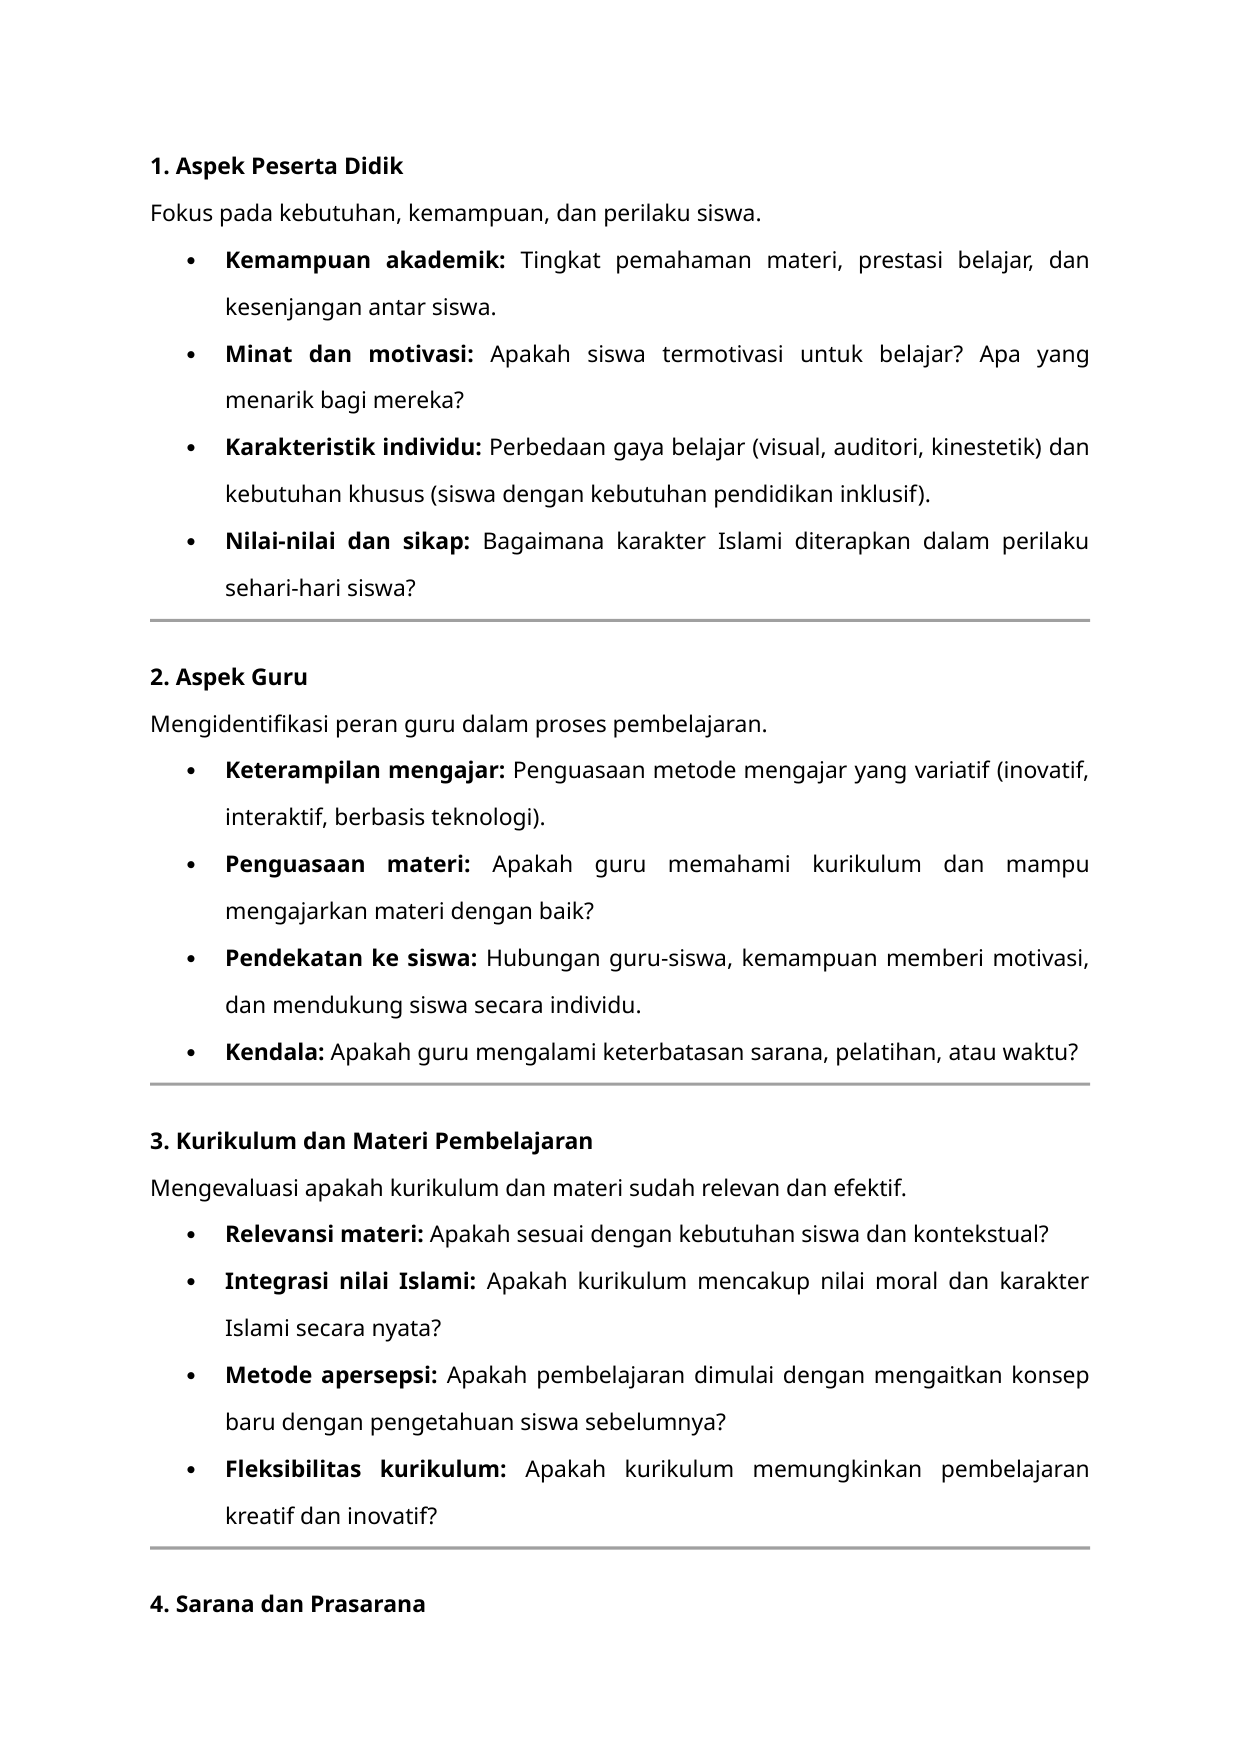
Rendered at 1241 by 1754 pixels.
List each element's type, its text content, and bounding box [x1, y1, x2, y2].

text Fokus pada kebutuhan, kemampuan, dan perilaku siswa. [150, 197, 1090, 228]
list Penguasaan materi: Apakah guru memahami kurikulum dan mampu mengajarkan materi dengan baik? [187, 848, 1090, 926]
list Nilai-nilai dan sikap: Bagaimana karakter Islami diterapkan dalam perilaku sehari-hari siswa? [187, 525, 1090, 603]
list Relevansi materi: Apakah sesuai dengan kebutuhan siswa dan kontekstual? [187, 1218, 1090, 1249]
list Karakteristik individu: Perbedaan gaya belajar (visual, auditori, kinestetik) dan kebutuhan khusus (siswa dengan kebutuhan pendidikan inklusif). [187, 431, 1090, 509]
text 2. Aspek Guru [150, 661, 1090, 692]
list Kendala: Apakah guru mengalami keterbatasan sarana, pelatihan, atau waktu? [187, 1036, 1090, 1067]
list Metode apersepsi: Apakah pembelajaran dimulai dengan mengaitkan konsep baru dengan pengetahuan siswa sebelumnya? [187, 1359, 1090, 1437]
text Mengevaluasi apakah kurikulum dan materi sudah relevan dan efektif. [150, 1171, 1090, 1203]
list Pendekatan ke siswa: Hubungan guru-siswa, kemampuan memberi motivasi, dan mendukung siswa secara individu. [187, 942, 1090, 1020]
list Fleksibilitas kurikulum: Apakah kurikulum memungkinkan pembelajaran kreatif dan inovatif? [187, 1453, 1090, 1531]
text 3. Kurikulum dan Materi Pembelajaran [150, 1124, 1090, 1156]
list Keterampilan mengajar: Penguasaan metode mengajar yang variatif (inovatif, interaktif, berbasis teknologi). [187, 754, 1090, 833]
text 4. Sarana dan Prasarana [150, 1588, 1090, 1620]
list Minat dan motivasi: Apakah siswa termotivasi untuk belajar? Apa yang menarik bagi mereka? [187, 337, 1090, 416]
text 1. Aspek Peserta Didik [150, 150, 1090, 181]
text Mengidentifikasi peran guru dalam proses pembelajaran. [150, 708, 1090, 739]
list Integrasi nilai Islami: Apakah kurikulum mencakup nilai moral dan karakter Islami secara nyata? [187, 1265, 1090, 1343]
list Kemampuan akademik: Tingkat pemahaman materi, prestasi belajar, dan kesenjangan antar siswa. [187, 244, 1090, 322]
